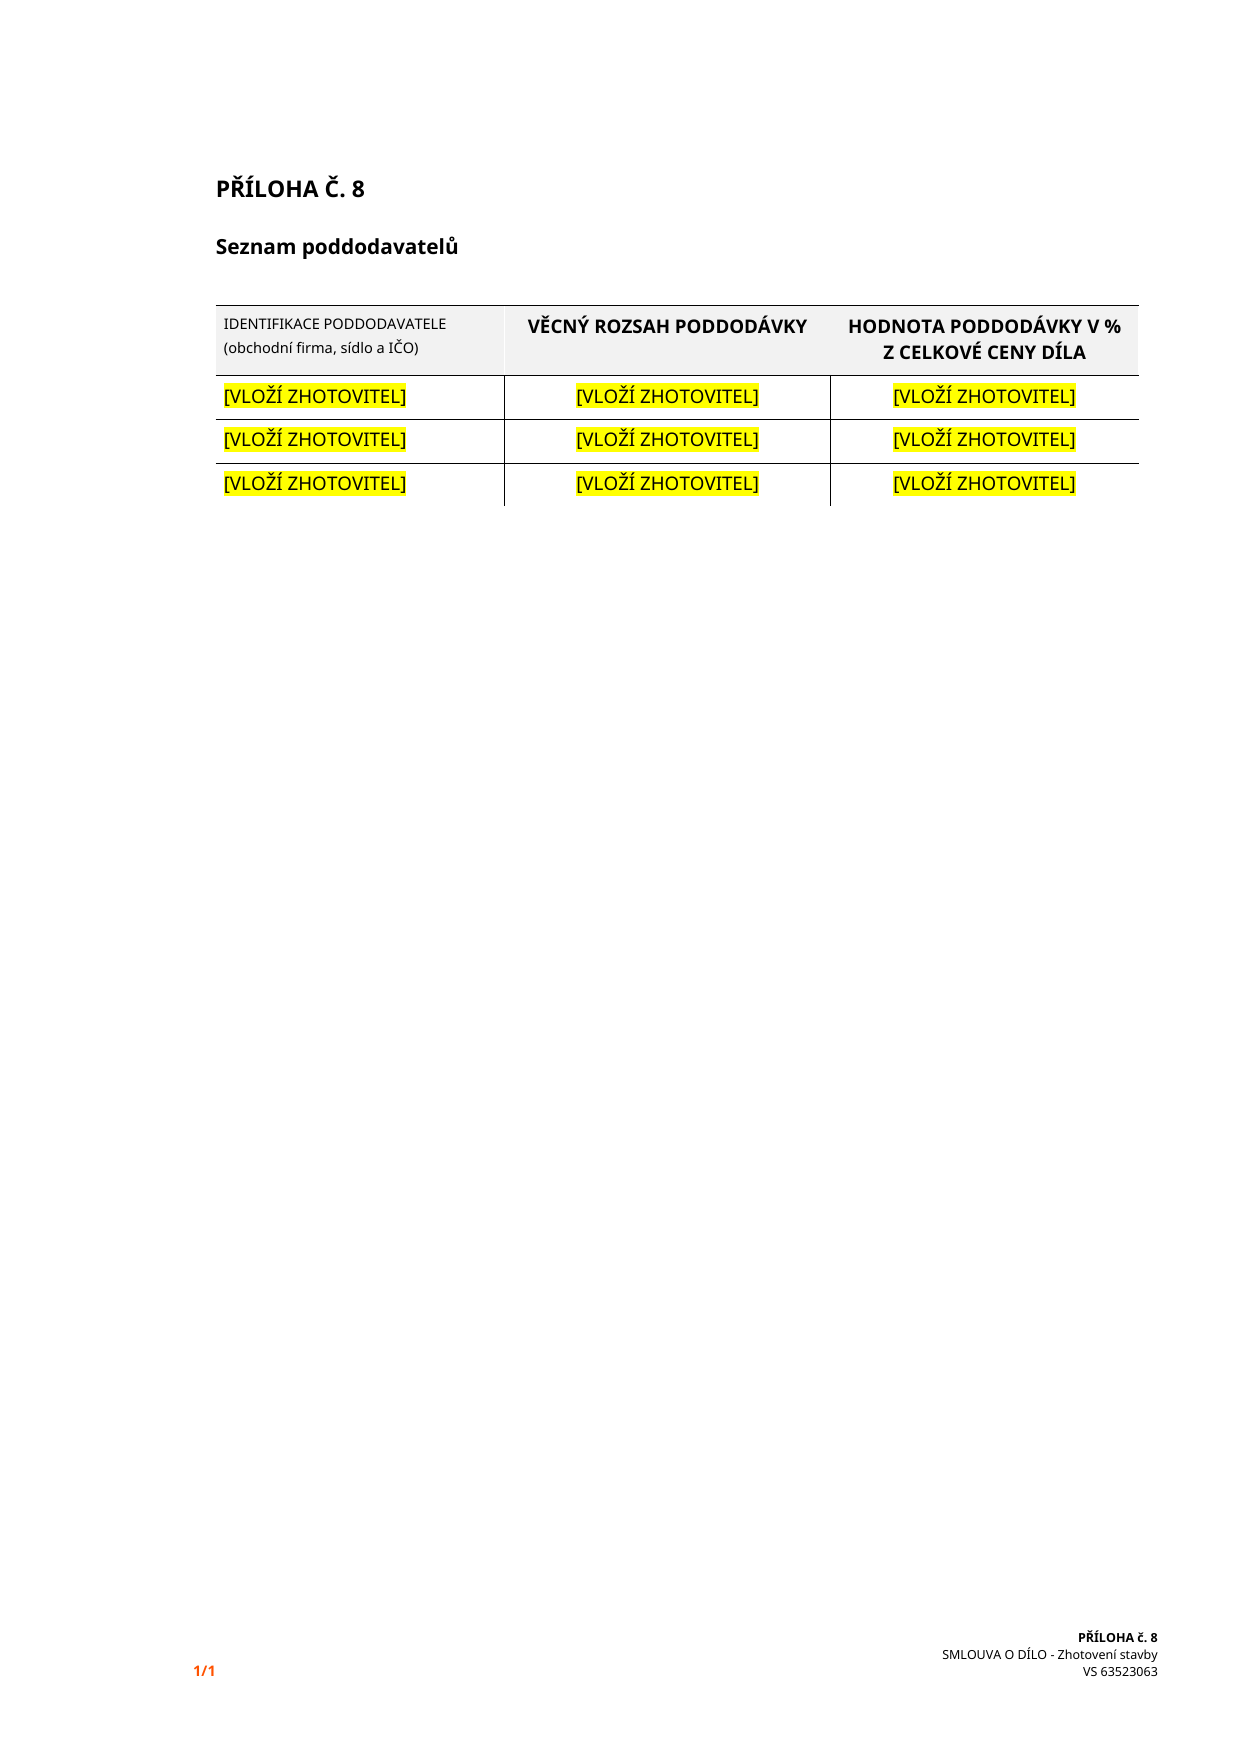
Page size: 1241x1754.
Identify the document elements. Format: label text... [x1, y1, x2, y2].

table_cell [VLOŽÍ ZHOTOVITEL] [216, 376, 504, 418]
table_cell [VLOŽÍ ZHOTOVITEL] [831, 376, 1138, 418]
text Seznam poddodavatelů [216, 232, 1093, 260]
table_cell [VLOŽÍ ZHOTOVITEL] [505, 376, 830, 418]
table_cell [VLOŽÍ ZHOTOVITEL] [216, 464, 504, 506]
table_cell [VLOŽÍ ZHOTOVITEL] [505, 464, 830, 506]
table_cell [VLOŽÍ ZHOTOVITEL] [505, 420, 830, 462]
table_header IDENTIFIKACE PODDODAVATELE (obchodní firma, sídlo a IČO) [216, 306, 504, 375]
table_cell [VLOŽÍ ZHOTOVITEL] [831, 464, 1138, 506]
table_header HODNOTA PODDODÁVKY V % Z CELKOVÉ CENY DÍLA [830, 306, 1138, 375]
table_cell [VLOŽÍ ZHOTOVITEL] [216, 420, 504, 462]
text Příloha č. 8 [216, 172, 1093, 204]
table_header VĚCNÝ ROZSAH PODDODÁVKY [505, 306, 830, 375]
table_cell [VLOŽÍ ZHOTOVITEL] [831, 420, 1138, 462]
